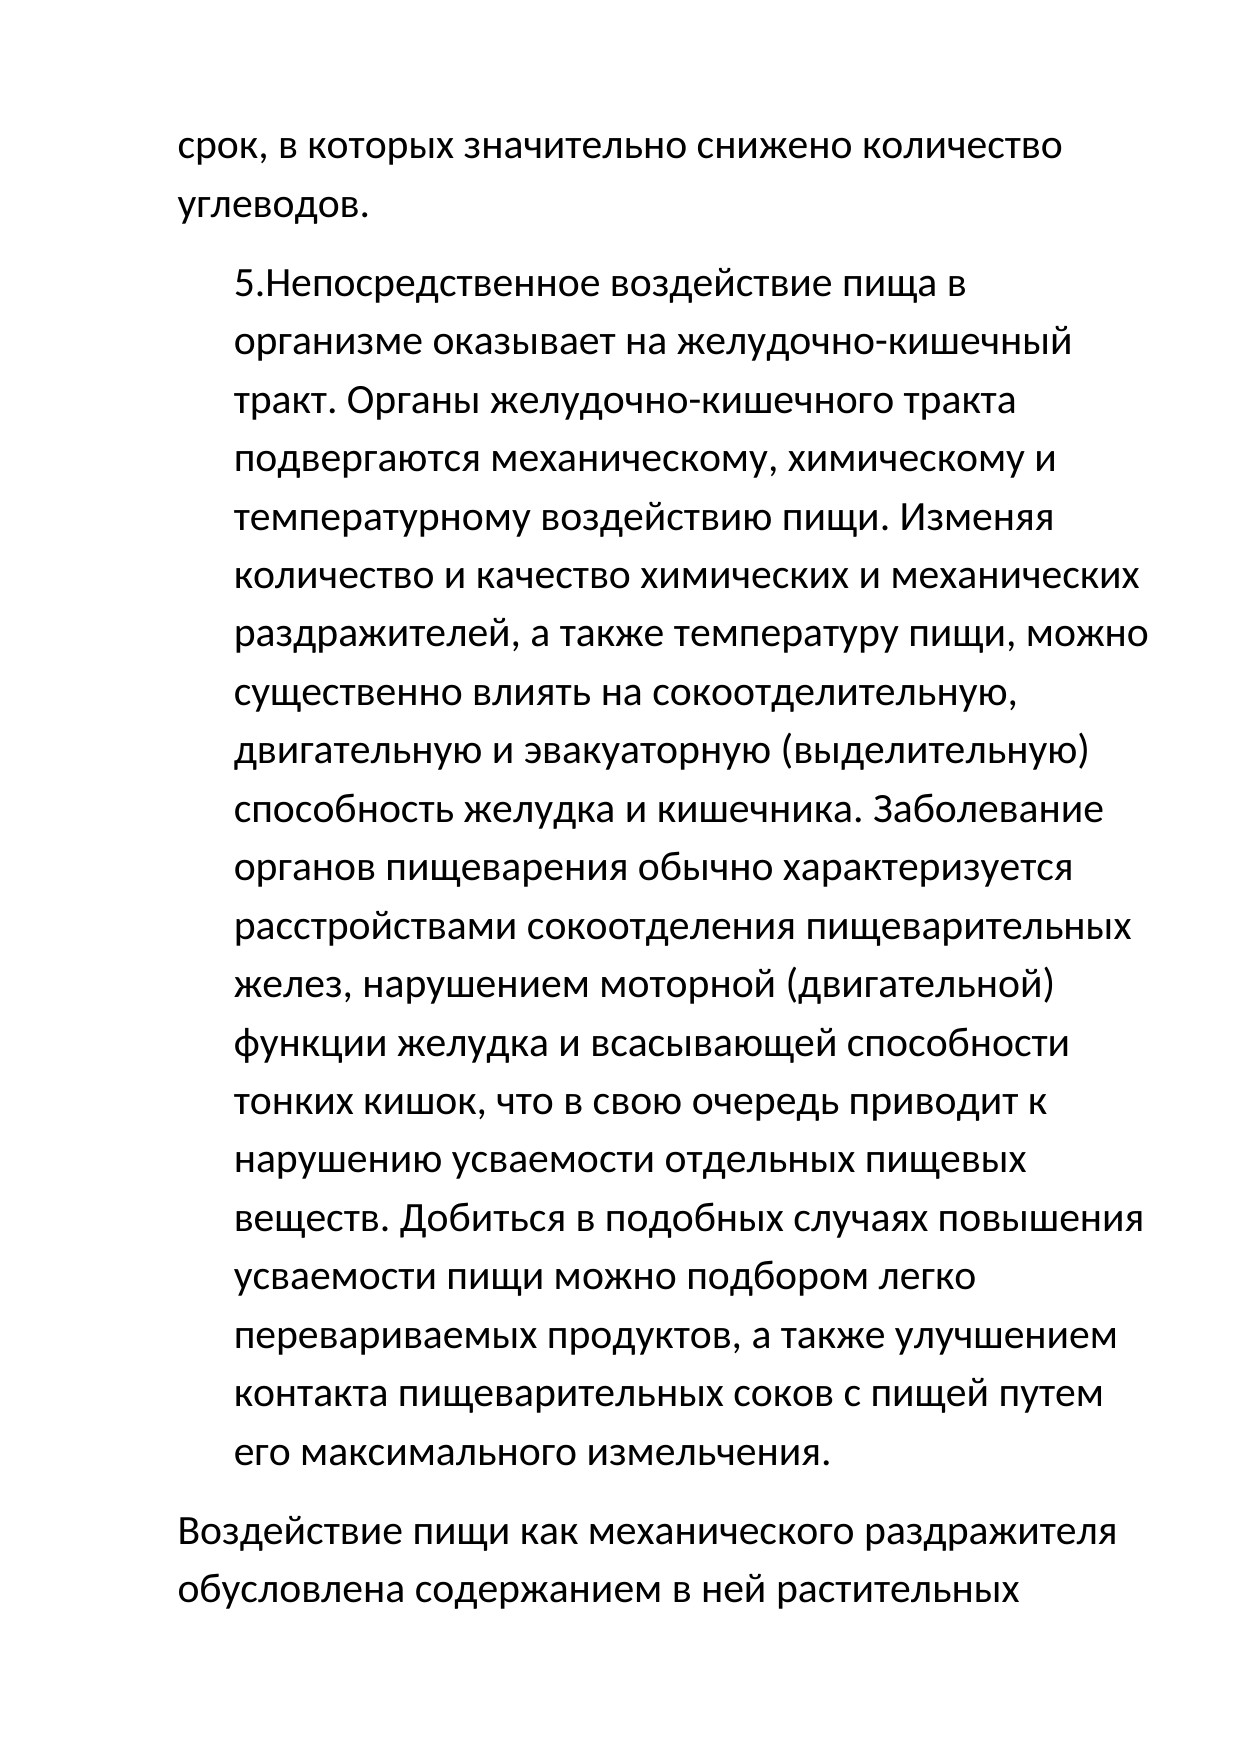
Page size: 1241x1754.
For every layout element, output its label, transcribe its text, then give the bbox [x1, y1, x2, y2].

text 5.Непосредственное воздействие пища в организме оказывает на желудочно-кишечный тракт. Органы желудочно-кишечного тракта подвергаются механическому, химическому и температурному воздействию пищи. Изменяя количество и качество химических и механических раздражителей, а также температуру пищи, можно существенно влиять на сокоотделительную, двигательную и эвакуаторную (выделительную) способность желудка и кишечника. Заболевание органов пищеварения обычно характеризуется расстройствами сокоотделения пищеварительных желез, нарушением моторной (двигательной) функции желудка и всасывающей способности тонких кишок, что в свою очередь приводит к нарушению усваемости отдельных пищевых веществ. Добиться в подобных случаях повышения усваемости пищи можно подбором легко перевариваемых продуктов, а также улучшением контакта пищеварительных соков с пищей путем его максимального измельчения. [233, 256, 1152, 1475]
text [177, 118, 1152, 227]
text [177, 1504, 1152, 1613]
